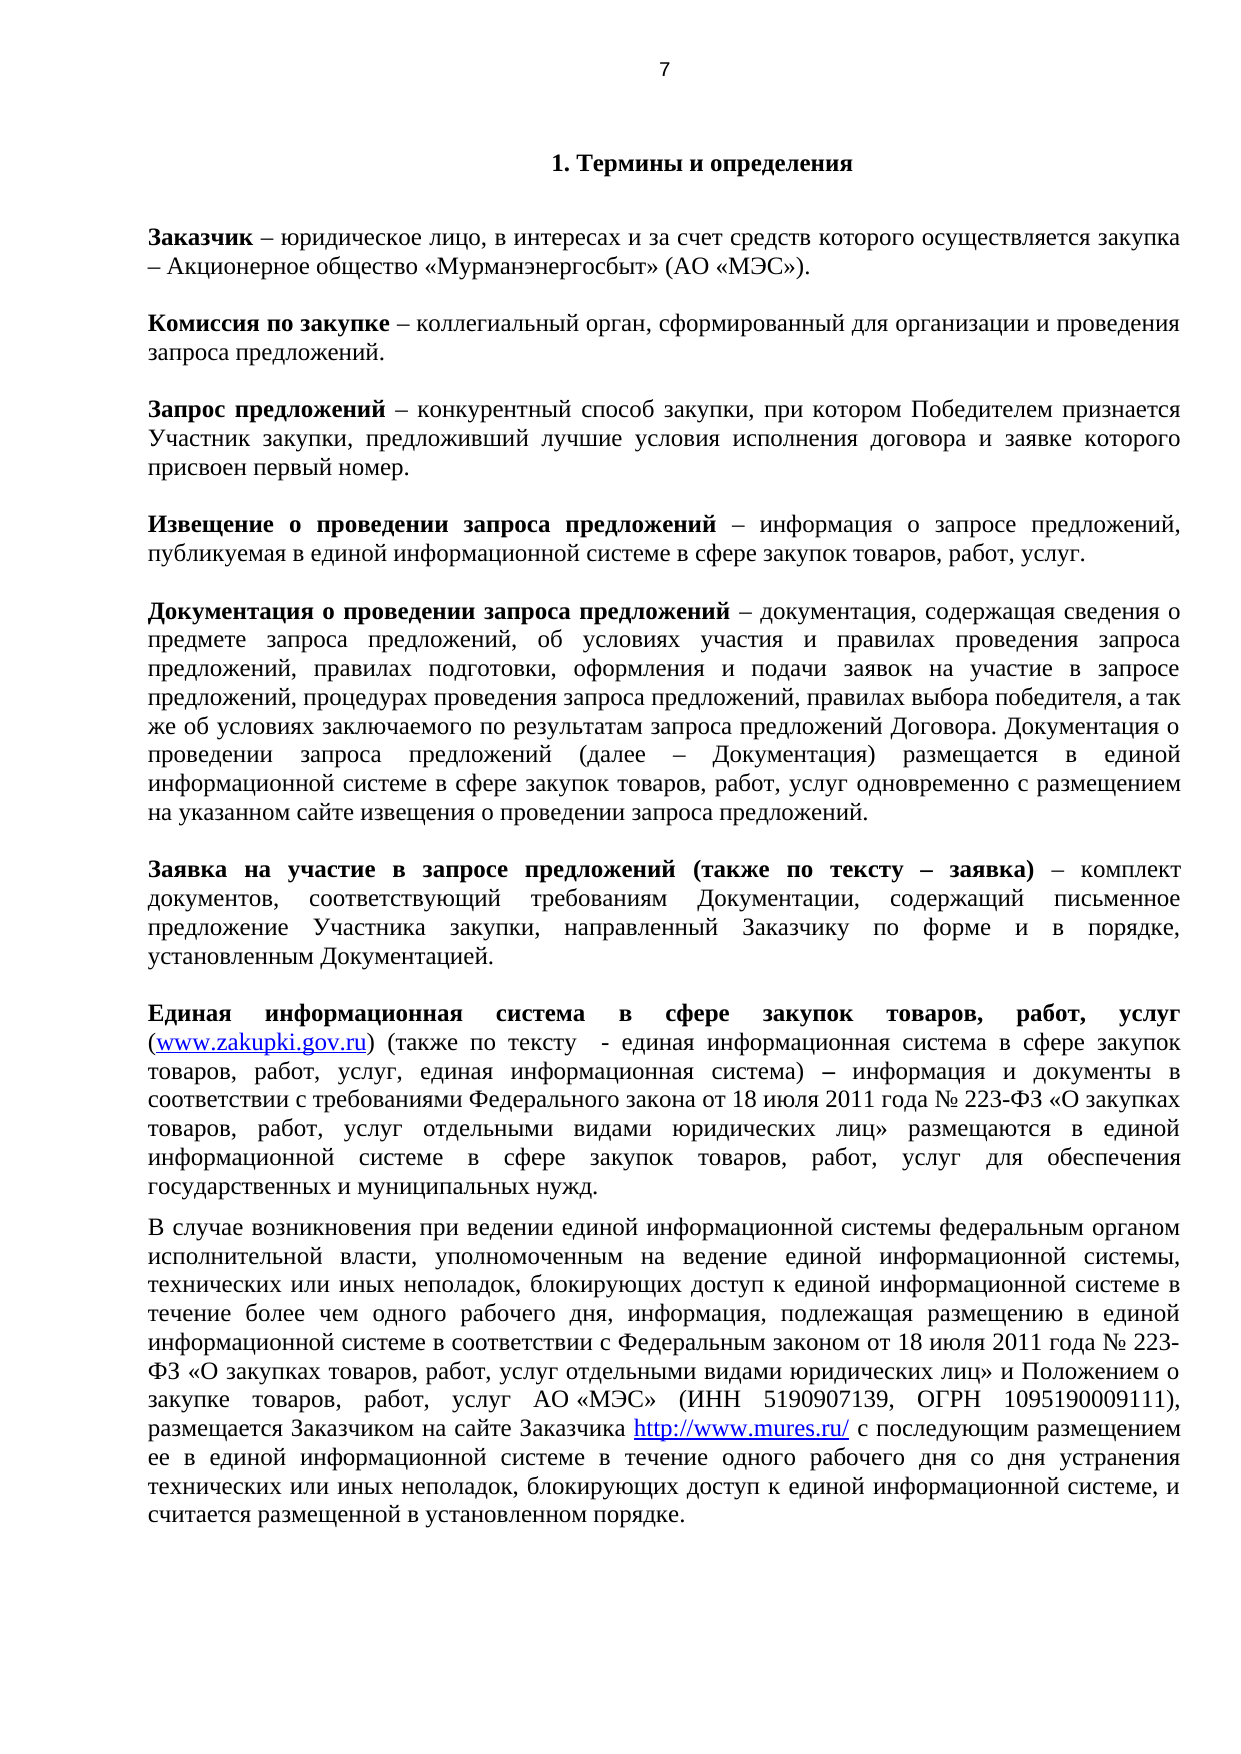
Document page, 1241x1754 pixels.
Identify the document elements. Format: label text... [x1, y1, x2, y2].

text Комиссия по закупке – коллегиальный орган, сформированный для организации и проведения запроса предложений. [148, 308, 1181, 366]
text В случае возникновения при ведении единой информационной системы федеральным органом исполнительной власти, уполномоченным на ведение единой информационной системы, технических или иных неполадок, блокирующих доступ к единой информационной системе в течение более чем одного рабочего дня, информация, подлежащая размещению в единой информационной системе в соответствии с Федеральным законом от 18 июля 2011 года № 223-ФЗ «О закупках товаров, работ, услуг отдельными видами юридических лиц» и Положением о закупке товаров, работ, услуг АО «МЭС» (ИНН 5190907139, ОГРН 1095190009111), размещается Заказчиком на сайте Заказчика http://www.mures.ru/ с последующим размещением ее в единой информационной системе в течение одного рабочего дня со дня устранения технических или иных неполадок, блокирующих доступ к единой информационной системе, и считается размещенной в установленном порядке. [148, 1212, 1181, 1528]
text Документация о проведении запроса предложений – документация, содержащая сведения о предмете запроса предложений, об условиях участия и правилах проведения запроса предложений, правилах подготовки, оформления и подачи заявок на участие в запросе предложений, процедурах проведения запроса предложений, правилах выбора победителя, а так же об условиях заключаемого по результатам запроса предложений Договора. Документация о проведении запроса предложений (далее – Документация) размещается в единой информационной системе в сфере закупок товаров, работ, услуг одновременно с размещением на указанном сайте извещения о проведении запроса предложений. [148, 596, 1181, 826]
text Заказчик – юридическое лицо, в интересах и за счет средств которого осуществляется закупка – Акционерное общество «Мурманэнергосбыт» (АО «МЭС»). [148, 222, 1181, 279]
text Единая информационная система в сфере закупок товаров, работ, услуг (www.zakupki.gov.ru) (также по тексту - единая информационная система в сфере закупок товаров, работ, услуг, единая информационная система) – информация и документы в соответствии с требованиями Федерального закона от 18 июля 2011 года № 223-ФЗ «О закупках товаров, работ, услуг отдельными видами юридических лиц» размещаются в единой информационной системе в сфере закупок товаров, работ, услуг для обеспечения государственных и муниципальных нужд. [148, 998, 1181, 1199]
text Извещение о проведении запроса предложений – информация о запросе предложений, публикуемая в единой информационной системе в сфере закупок товаров, работ, услуг. [148, 509, 1181, 567]
text Заявка на участие в запросе предложений (также по тексту – заявка) – комплект документов, соответствующий требованиям Документации, содержащий письменное предложение Участника закупки, направленный Заказчику по форме и в порядке, установленным Документацией. [148, 854, 1181, 969]
text 1. Термины и определения [223, 148, 1181, 176]
text Запрос предложений – конкурентный способ закупки, при котором Победителем признается Участник закупки, предложивший лучшие условия исполнения договора и заявке которого присвоен первый номер. [148, 394, 1181, 481]
